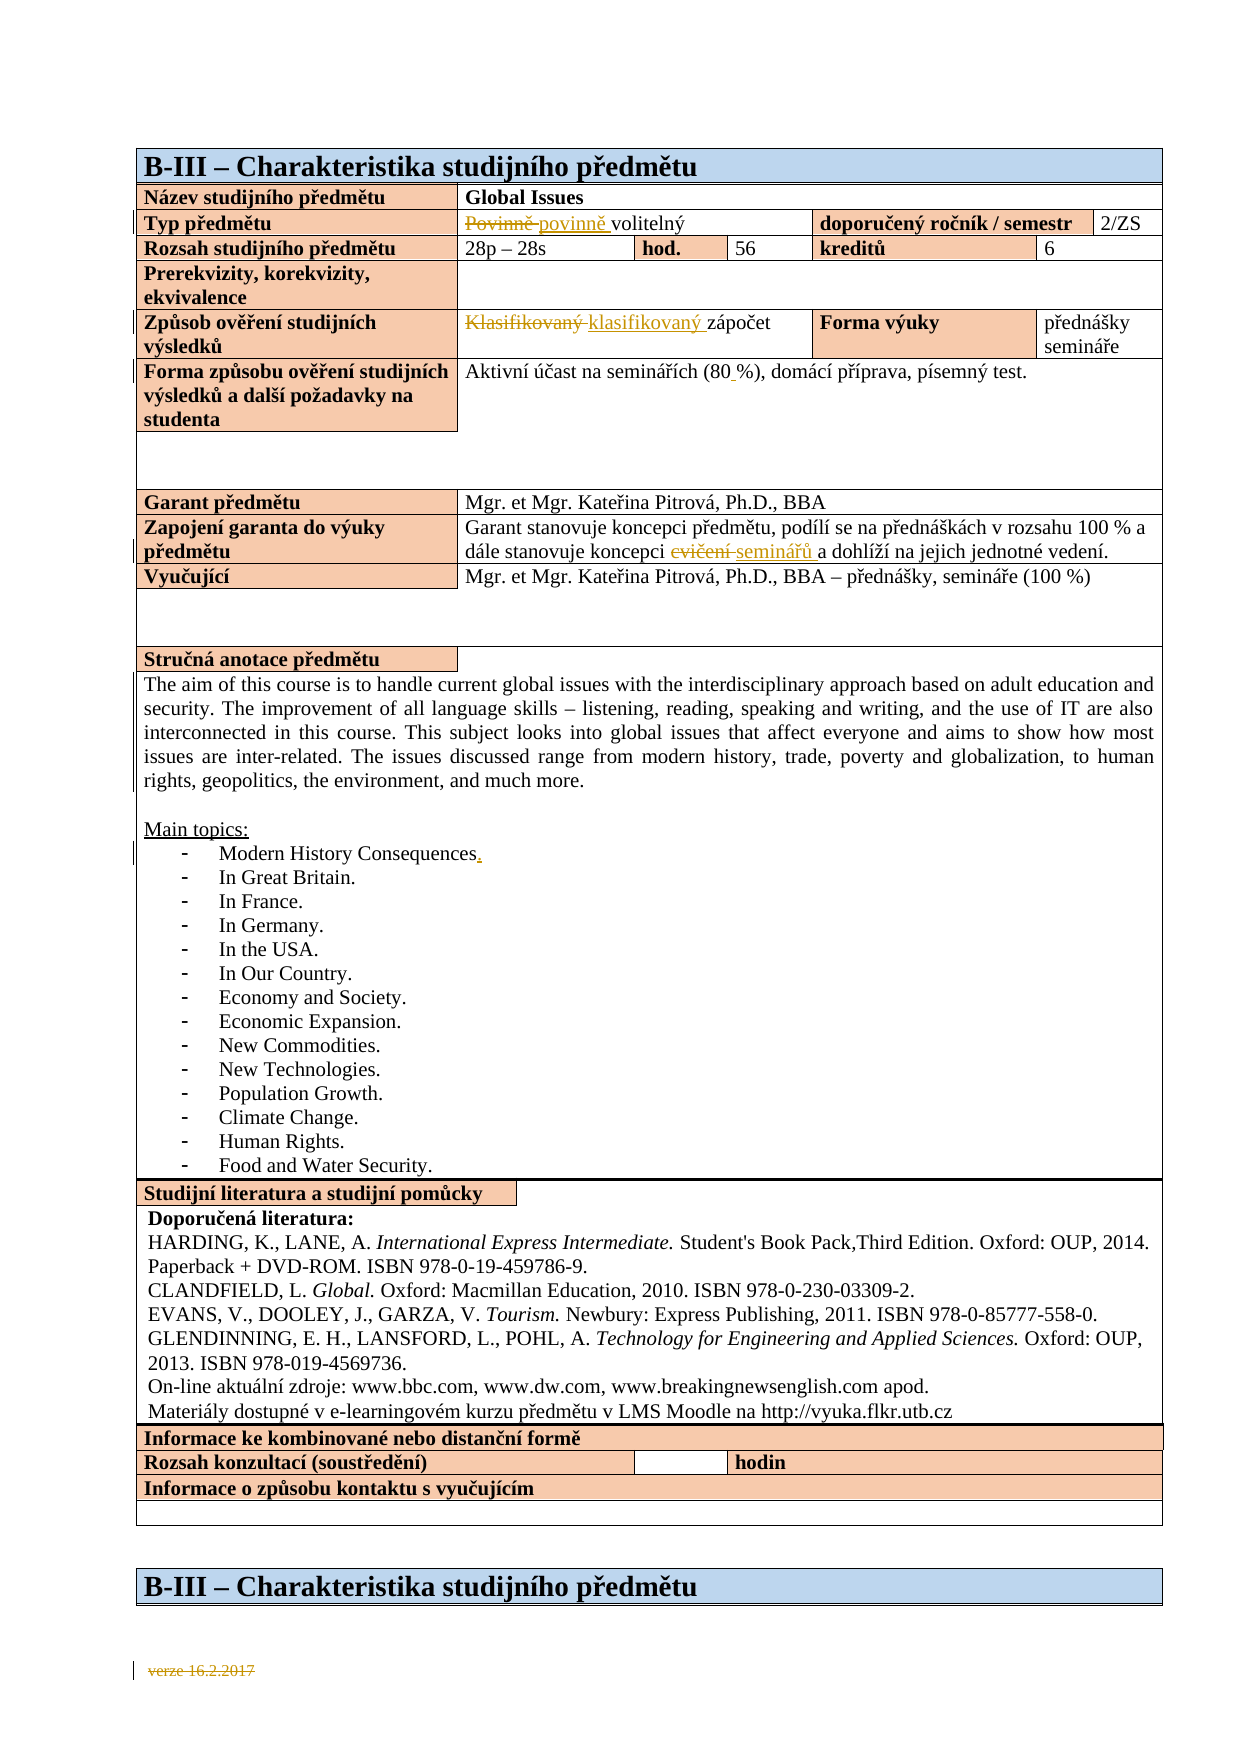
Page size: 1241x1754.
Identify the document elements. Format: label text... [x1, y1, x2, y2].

table_cell Informace ke kombinované nebo distanční formě [137, 1426, 1163, 1450]
table_cell Stručná anotace předmětu [137, 647, 457, 671]
table_cell Studijní literatura a studijní pomůcky [137, 1181, 516, 1205]
table_cell Typ předmětu [137, 210, 457, 234]
table_cell volitelný [458, 210, 812, 234]
table_cell Název studijního předmětu [137, 185, 457, 209]
table_cell zápočet [458, 310, 812, 358]
table_cell 6 [1037, 236, 1162, 259]
table_header B-III – Charakteristika studijního předmětu [137, 1569, 1162, 1603]
table_cell přednášky semináře [1037, 310, 1162, 358]
table_cell Mgr. et Mgr. Kateřina Pitrová, Ph.D., BBA [458, 490, 1162, 514]
table_cell Garant předmětu [137, 490, 457, 514]
table_cell Forma výuky [813, 310, 1036, 358]
table_cell Prerekvizity, korekvizity, ekvivalence [137, 261, 457, 309]
table_cell 56 [728, 236, 812, 259]
table_cell Global Issues [458, 185, 1162, 209]
table_cell Rozsah studijního předmětu [137, 236, 457, 259]
table_cell Forma způsobu ověření studijních výsledků a další požadavky na studenta [137, 359, 457, 431]
table_cell Mgr. et Mgr. Kateřina Pitrová, Ph.D., BBA – přednášky, semináře (100 %) [458, 564, 1162, 588]
table_cell Způsob ověření studijních výsledků [137, 310, 457, 358]
table_cell hod. [635, 236, 727, 259]
table_cell [458, 261, 1162, 309]
table_header B-III – Charakteristika studijního předmětu [137, 149, 1162, 182]
table_cell [517, 1181, 1162, 1205]
table_cell The aim of this course is to handle current global issues with the interdisciplinary approach based on adult education and security. The improvement of all language skills – listening, reading, speaking and writing, and the use of IT are also interconnected in this course. This subject looks into global issues that affect everyone and aims to show how most issues are inter-related. The issues discussed range from modern history, trade, poverty and globalization, to human rights, geopolitics, the environment, and much more. Main topics: Modern History Consequences In Great Britain. In France. In Germany. In the USA. In Our Country. Economy and Society. Economic Expansion. New Commodities. New Technologies. Population Growth. Climate Change. Human Rights. Food and Water Security. [137, 671, 1162, 1177]
table_cell 28p – 28s [458, 236, 634, 259]
table_cell Zapojení garanta do výuky předmětu [137, 515, 457, 563]
table_cell Vyučující [137, 564, 457, 588]
table_cell [137, 588, 1162, 646]
table_cell [137, 1501, 1162, 1524]
table_cell Doporučená literatura: HARDING, K., LANE, A. International Express Intermediate. Student's Book Pack,Third Edition. Oxford: OUP, 2014. Paperback + DVD-ROM. ISBN 978-0-19-459786-9. CLANDFIELD, L. Global. Oxford: Macmillan Education, 2010. ISBN 978-0-230-03309-2. EVANS, V., DOOLEY, J., GARZA, V. Tourism. Newbury: Express Publishing, 2011. ISBN 978-0-85777-558-0. GLENDINNING, E. H., LANSFORD, L., POHL, A. Technology for Engineering and Applied Sciences. Oxford: OUP, 2013. ISBN 978-019-4569736. On-line aktuální zdroje: www.bbc.com, www.dw.com, www.breakingnewsenglish.com apod. Materiály dostupné v e-learningovém kurzu předmětu v LMS Moodle na http://vyuka.flkr.utb.cz [137, 1205, 1162, 1423]
table_cell Aktivní účast na seminářích (80%), domácí příprava, písemný test. [458, 359, 1162, 431]
table_cell doporučený ročník / semestr [813, 210, 1093, 234]
table_cell [635, 1451, 727, 1474]
table_cell kreditů [813, 236, 1036, 259]
table_cell [137, 431, 1162, 489]
table_cell Informace o způsobu kontaktu s vyučujícím [137, 1475, 1162, 1499]
table_cell 2/ZS [1094, 210, 1162, 234]
table_cell Rozsah konzultací (soustředění) [137, 1451, 634, 1474]
table_cell [458, 647, 1162, 671]
table_cell Garant stanovuje koncepci předmětu, podílí se na přednáškách v rozsahu 100 % a dále stanovuje koncepci a dohlíží na jejich jednotné vedení. [458, 515, 1162, 563]
table_cell hodin [728, 1451, 1162, 1474]
